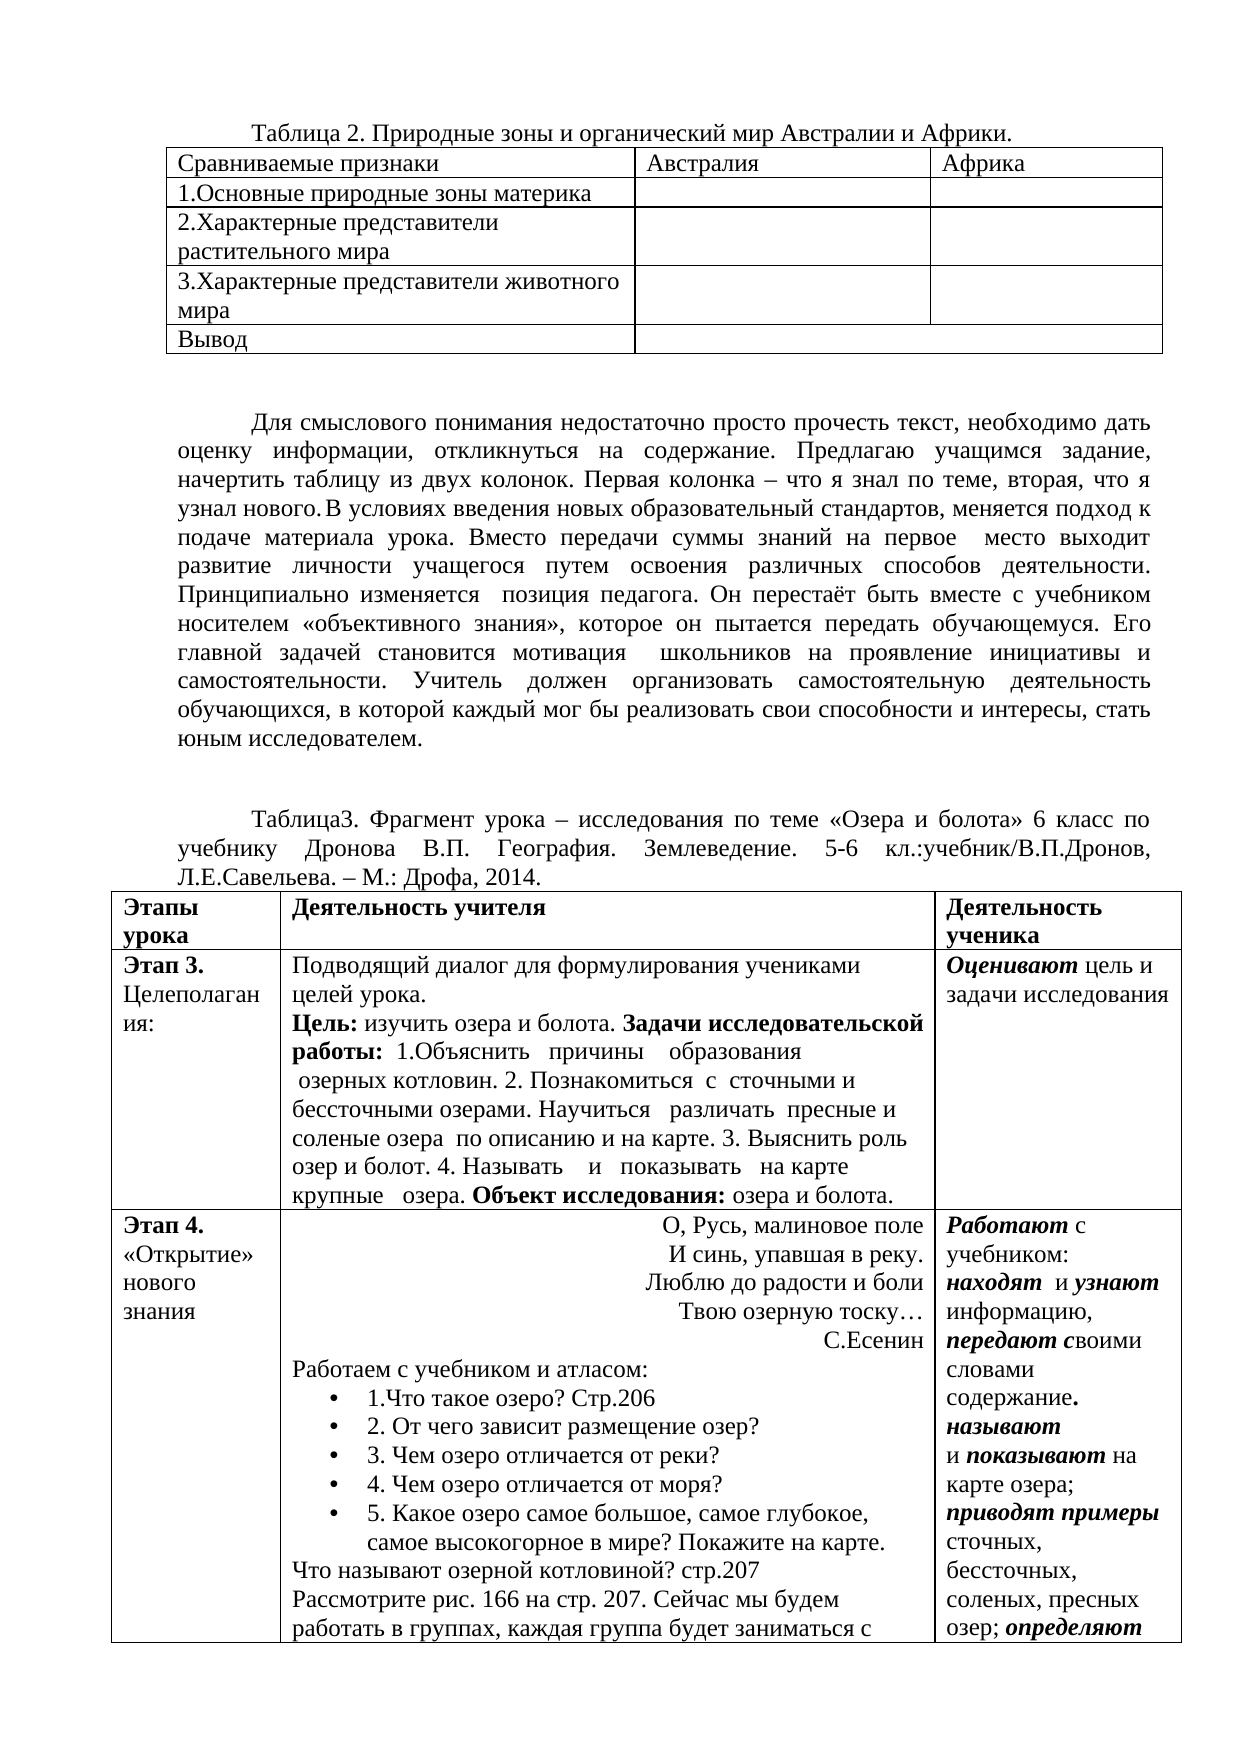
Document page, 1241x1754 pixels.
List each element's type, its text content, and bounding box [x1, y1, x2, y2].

table_header Деятельность учителя [281, 892, 934, 949]
table_cell [636, 266, 930, 323]
text Для смыслового понимания недостаточно просто прочесть текст, необходимо дать оценку информации, откликнуться на содержание. Предлагаю учащимся задание, начертить таблицу из двух колонок. Первая колонка – что я знал по теме, вторая, что я узнал нового. В условиях введения новых образовательный стандартов, меняется подход к подаче материала урока. Вместо передачи суммы знаний на первое место выходит развитие личности учащегося путем освоения различных способов деятельности. Принципиально изменяется позиция педагога. Он перестаёт быть вместе с учебником носителем «объективного знания», которое он пытается передать обучающемуся. Его главной задачей становится мотивация школьников на проявление инициативы и самостоятельности. Учитель должен организовать самостоятельную деятельность обучающихся, в которой каждый мог бы реализовать свои способности и интересы, стать юным исследователем. [177, 407, 1152, 752]
table_cell [931, 208, 1162, 265]
table_cell [931, 266, 1162, 323]
table_header Деятельность ученика [936, 892, 1181, 949]
table_cell [931, 178, 1162, 206]
table_cell 2.Характерные представители растительного мира [167, 208, 634, 265]
table_cell [636, 208, 930, 265]
table_cell 3.Характерные представители животного мира [167, 266, 634, 323]
table_cell Оценивают цель и задачи исследования [936, 950, 1181, 1209]
table_header Этапы урока [112, 892, 280, 949]
text Таблица3. Фрагмент урока – исследования по теме «Озера и болота» 6 класс по учебнику Дронова В.П. География. Землеведение. 5-6 кл.:учебник/В.П.Дронов, Л.Е.Савельева. – М.: Дрофа, 2014. [177, 804, 1152, 891]
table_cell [936, 1210, 1181, 1642]
text Таблица 2. Природные зоны и органический мир Австралии и Африки. [177, 118, 1152, 147]
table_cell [281, 1210, 934, 1642]
table_cell Вывод [167, 325, 634, 353]
table_header Австралия [636, 148, 930, 177]
table_cell [636, 325, 1162, 353]
table_cell Этап 3. Целеполагания: [112, 950, 280, 1209]
table_cell [636, 178, 930, 206]
table_cell Подводящий диалог для формулирования учениками целей урока. Цель: изучить озера и болота. Задачи исследовательской работы: 1.Объяснить причины образования озерных котловин. 2. Познакомиться с сточными и бессточными озерами. Научиться различать пресные и соленые озера по описанию и на карте. 3. Выяснить роль озер и болот. 4. Называть и показывать на карте крупные озера. Объект исследования: озера и болота. [281, 950, 934, 1209]
table_header Африка [931, 148, 1162, 177]
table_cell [112, 1210, 280, 1642]
table_cell 1.Основные природные зоны материка [167, 178, 634, 206]
table_header Сравниваемые признаки [167, 148, 634, 177]
